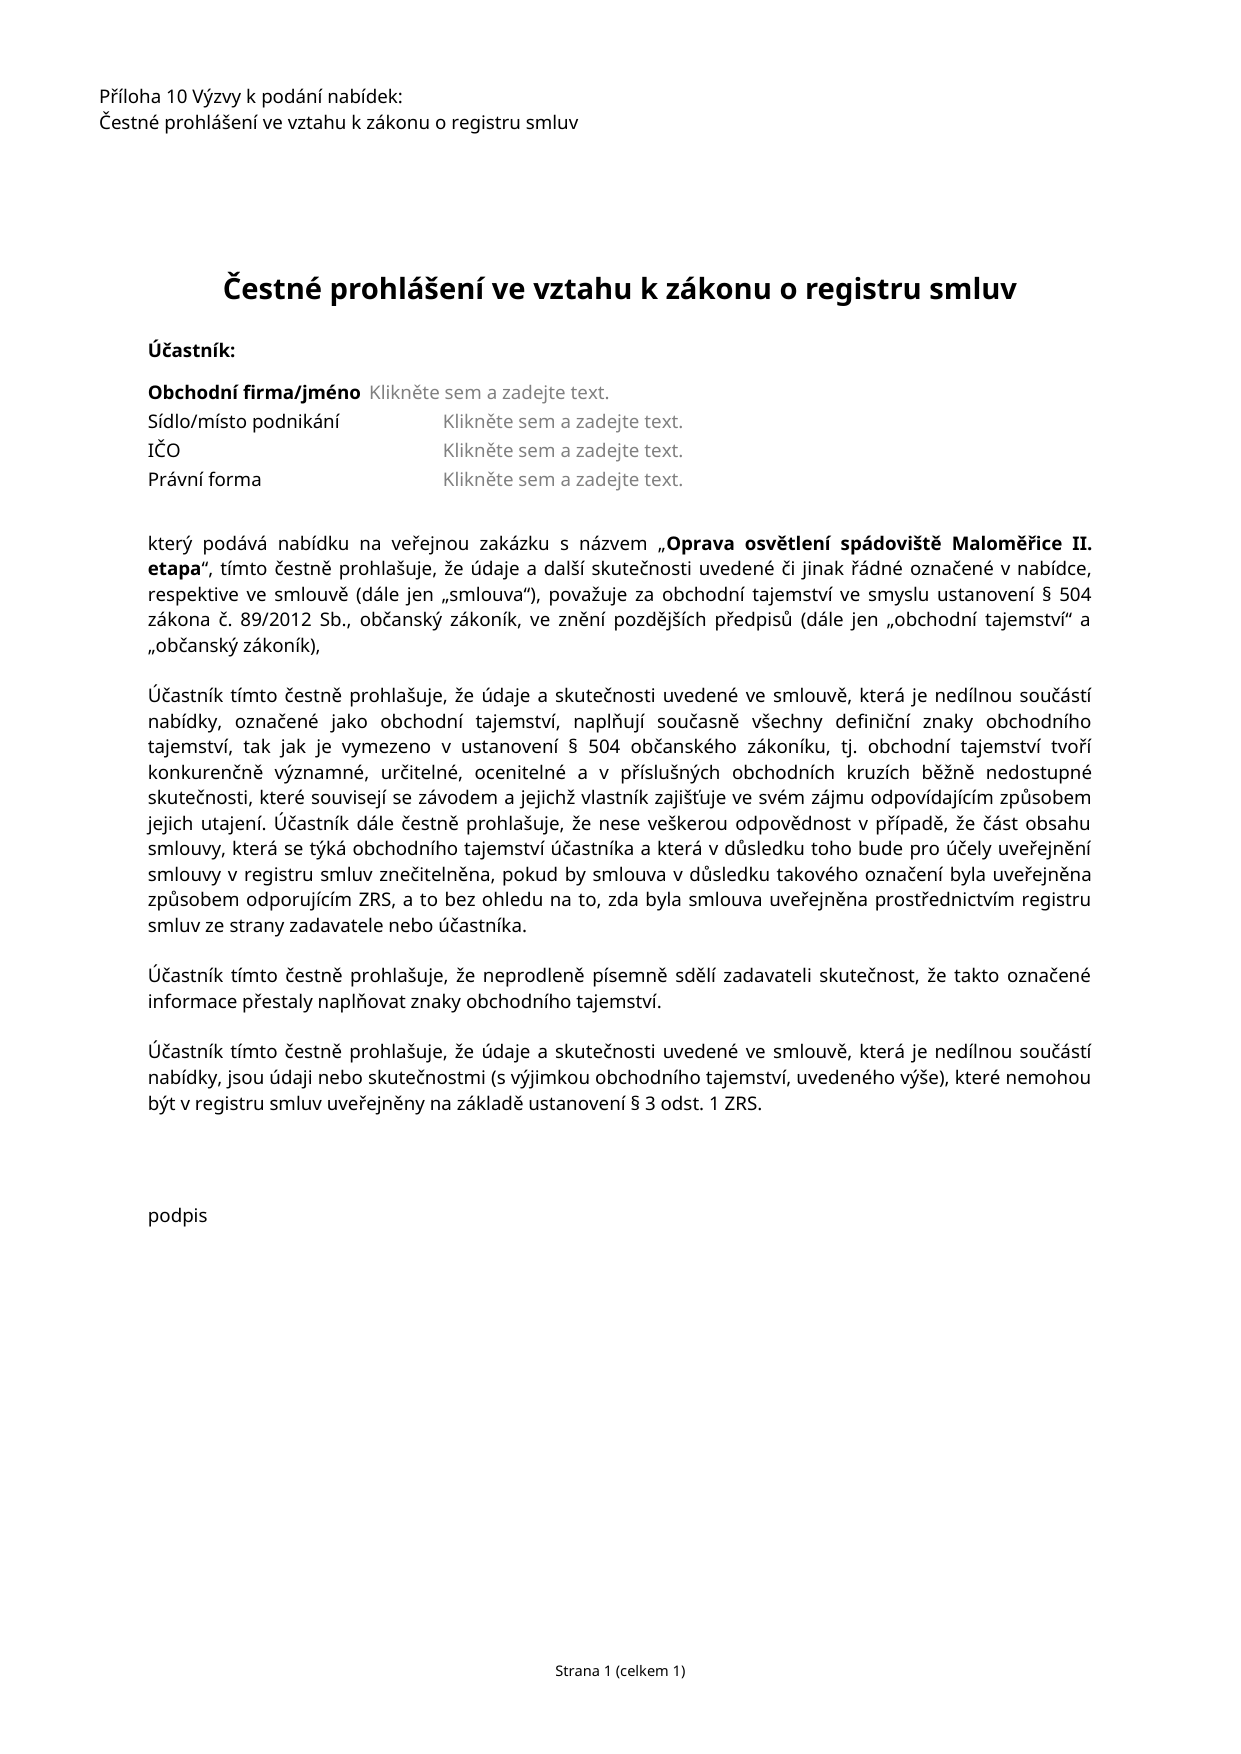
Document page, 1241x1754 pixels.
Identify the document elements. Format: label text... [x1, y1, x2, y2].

title Čestné prohlášení ve vztahu k zákonu o registru smluv [148, 268, 1093, 308]
text Účastník tímto čestně prohlašuje, že údaje a skutečnosti uvedené ve smlouvě, která je nedílnou součástí nabídky, jsou údaji nebo skutečnostmi (s výjimkou obchodního tajemství, uvedeného výše), které nemohou být v registru smluv uveřejněny na základě ustanovení § 3 odst. 1 ZRS. [148, 1039, 1093, 1115]
text Právní forma [148, 463, 1093, 492]
text podpis [148, 1199, 1092, 1228]
text Obchodní firma/jméno [148, 376, 1093, 405]
text Účastník: [148, 333, 1093, 364]
text který podává nabídku na veřejnou zakázku s názvem „Oprava osvětlení spádoviště Maloměřice II. etapa“, tímto čestně prohlašuje, že údaje a další skutečnosti uvedené či jinak řádné označené v nabídce, respektive ve smlouvě (dále jen „smlouva“), považuje za obchodní tajemství ve smyslu ustanovení § 504 zákona č. 89/2012 Sb., občanský zákoník, ve znění pozdějších předpisů (dále jen „obchodní tajemství“ a „občanský zákoník), [148, 530, 1093, 658]
text Účastník tímto čestně prohlašuje, že údaje a skutečnosti uvedené ve smlouvě, která je nedílnou součástí nabídky, označené jako obchodní tajemství, naplňují současně všechny definiční znaky obchodního tajemství, tak jak je vymezeno v ustanovení § 504 občanského zákoníku, tj. obchodní tajemství tvoří konkurenčně významné, určitelné, ocenitelné a v příslušných obchodních kruzích běžně nedostupné skutečnosti, které souvisejí se závodem a jejichž vlastník zajišťuje ve svém zájmu odpovídajícím způsobem jejich utajení. Účastník dále čestně prohlašuje, že nese veškerou odpovědnost v případě, že část obsahu smlouvy, která se týká obchodního tajemství účastníka a která v důsledku toho bude pro účely uveřejnění smlouvy v registru smluv znečitelněna, pokud by smlouva v důsledku takového označení byla uveřejněna způsobem odporujícím ZRS, a to bez ohledu na to, zda byla smlouva uveřejněna prostřednictvím registru smluv ze strany zadavatele nebo účastníka. [148, 683, 1093, 938]
text IČO [148, 434, 1093, 463]
text Účastník tímto čestně prohlašuje, že neprodleně písemně sdělí zadavateli skutečnost, že takto označené informace přestaly naplňovat znaky obchodního tajemství. [148, 963, 1093, 1014]
text Sídlo/místo podnikání [148, 405, 1093, 434]
